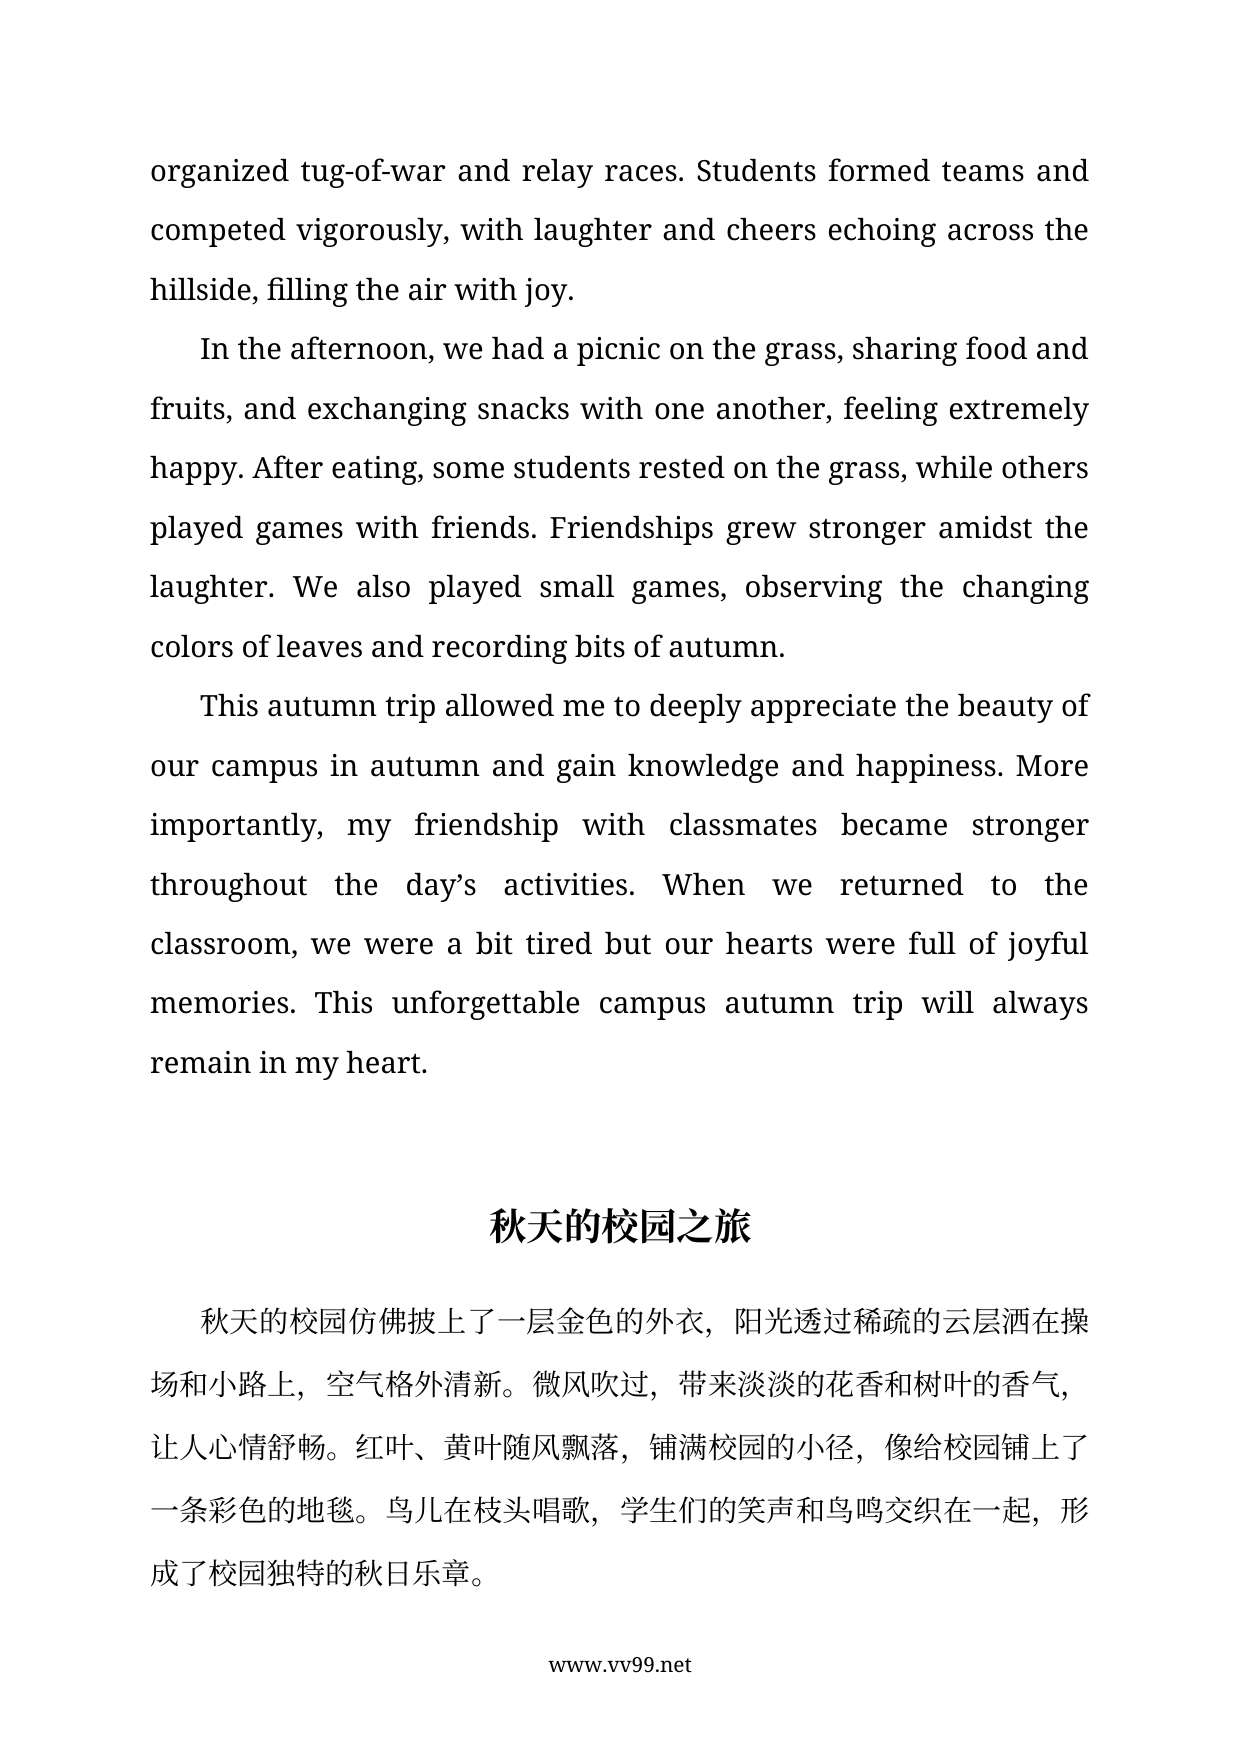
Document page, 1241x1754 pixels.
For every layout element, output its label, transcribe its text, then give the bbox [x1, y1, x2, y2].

subtitle 秋天的校园之旅 [150, 1197, 1090, 1251]
text 秋天的校园仿佛披上了一层金色的外衣，阳光透过稀疏的云层洒在操场和小路上，空气格外清新。微风吹过，带来淡淡的花香和树叶的香气，让人心情舒畅。红叶、黄叶随风飘落，铺满校园的小径，像给校园铺上了一条彩色的地毯。鸟儿在枝头唱歌，学生们的笑声和鸟鸣交织在一起，形成了校园独特的秋日乐章。 [150, 1299, 1090, 1592]
text In the afternoon, we had a picnic on the grass, sharing food and fruits, and exchanging snacks with one another, feeling extremely happy. After eating, some students rested on the grass, while others played games with friends. Friendships grew stronger amidst the laughter. We also played small games, observing the changing colors of leaves and recording bits of autumn. [150, 328, 1090, 666]
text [150, 150, 1090, 309]
text This autumn trip allowed me to deeply appreciate the beauty of our campus in autumn and gain knowledge and happiness. More importantly, my friendship with classmates became stronger throughout the day’s activities. When we returned to the classroom, we were a bit tired but our hearts were full of joyful memories. This unforgettable campus autumn trip will always remain in my heart. [150, 685, 1090, 1082]
